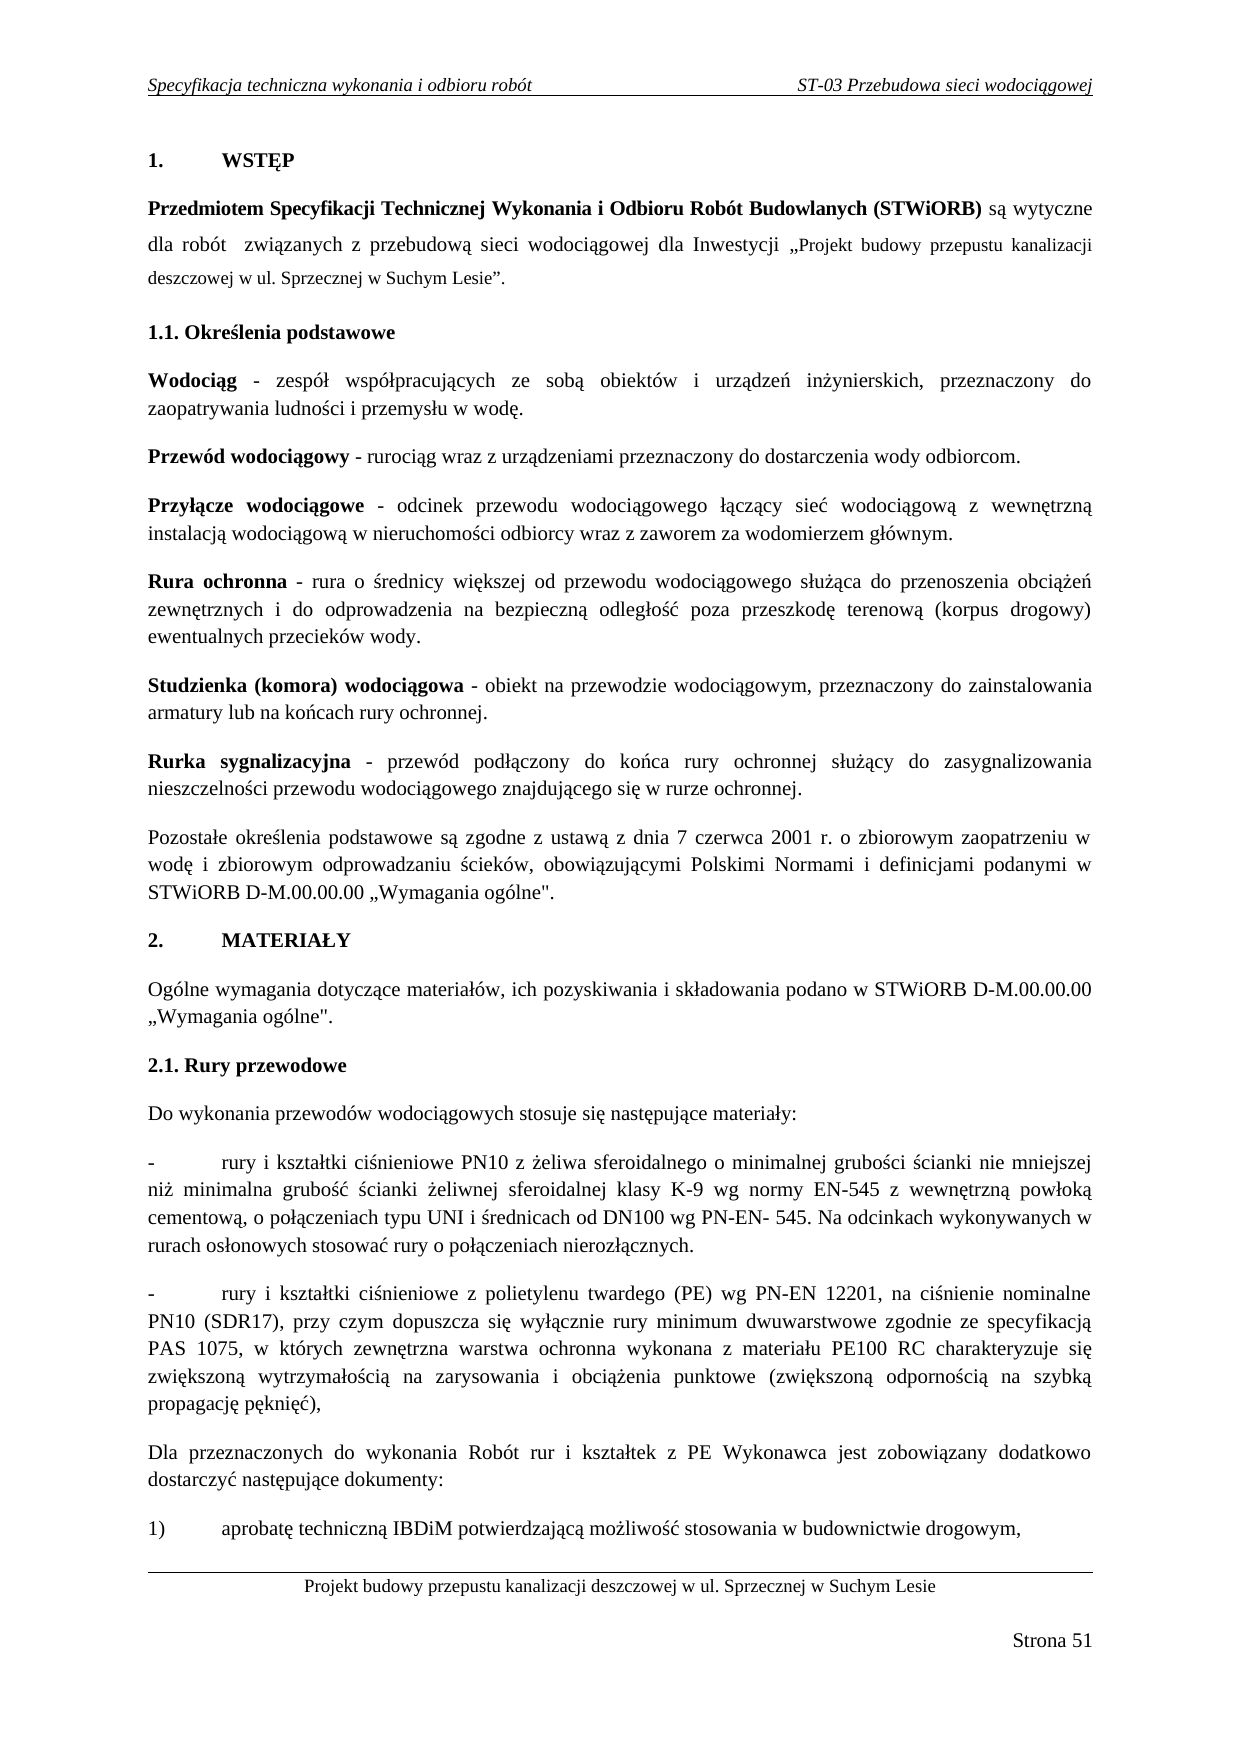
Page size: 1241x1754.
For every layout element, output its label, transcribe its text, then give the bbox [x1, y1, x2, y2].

text Rura ochronna - rura o średnicy większej od przewodu wodociągowego służąca do przenoszenia obciążeń zewnętrznych i do odprowadzenia na bezpieczną odległość poza przeszkodę terenową (korpus drogowy) ewentualnych przecieków wody. [148, 569, 1093, 648]
text Studzienka (komora) wodociągowa - obiekt na przewodzie wodociągowym, przeznaczony do zainstalowania armatury lub na końcach rury ochronnej. [148, 673, 1093, 724]
text 1) aprobatę techniczną IBDiM potwierdzającą możliwość stosowania w budownictwie drogowym, [148, 1516, 1093, 1540]
text 1. WSTĘP [148, 148, 1093, 172]
text - rury i kształtki ciśnieniowe PN10 z żeliwa sferoidalnego o minimalnej grubości ścianki nie mniejszej niż minimalna grubość ścianki żeliwnej sferoidalnej klasy K-9 wg normy EN-545 z wewnętrzną powłoką cementową, o połączeniach typu UNI i średnicach od DN100 wg PN-EN- 545. Na odcinkach wykonywanych w rurach osłonowych stosować rury o połączeniach nierozłącznych. [148, 1150, 1093, 1257]
text Przewód wodociągowy - rurociąg wraz z urządzeniami przeznaczony do dostarczenia wody odbiorcom. [148, 444, 1093, 468]
text Do wykonania przewodów wodociągowych stosuje się następujące materiały: [148, 1101, 1093, 1125]
text Przedmiotem Specyfikacji Technicznej Wykonania i Odbioru Robót Budowlanych (STWiORB) są wytyczne dla robót związanych z przebudową sieci wodociągowej dla Inwestycji „Projekt budowy przepustu kanalizacji deszczowej w ul. Sprzecznej w Suchym Lesie”. [148, 196, 1093, 288]
text - rury i kształtki ciśnieniowe z polietylenu twardego (PE) wg PN-EN 12201, na ciśnienie nominalne PN10 (SDR17), przy czym dopuszcza się wyłącznie rury minimum dwuwarstwowe zgodnie ze specyfikacją PAS 1075, w których zewnętrzna warstwa ochronna wykonana z materiału PE100 RC charakteryzuje się zwiększoną wytrzymałością na zarysowania i obciążenia punktowe (zwiększoną odpornością na szybką propagację pęknięć), [148, 1281, 1093, 1415]
text Rurka sygnalizacyjna - przewód podłączony do końca rury ochronnej służący do zasygnalizowania nieszczelności przewodu wodociągowego znajdującego się w rurze ochronnej. [148, 749, 1093, 800]
text Wodociąg - zespół współpracujących ze sobą obiektów i urządzeń inżynierskich, przeznaczony do zaopatrywania ludności i przemysłu w wodę. [148, 368, 1093, 420]
text 2. MATERIAŁY [148, 928, 1093, 952]
text 2.1. Rury przewodowe [148, 1053, 1093, 1077]
text Dla przeznaczonych do wykonania Robót rur i kształtek z PE Wykonawca jest zobowiązany dodatkowo dostarczyć następujące dokumenty: [148, 1440, 1093, 1491]
text Pozostałe określenia podstawowe są zgodne z ustawą z dnia 7 czerwca 2001 r. o zbiorowym zaopatrzeniu w wodę i zbiorowym odprowadzaniu ścieków, obowiązującymi Polskimi Normami i definicjami podanymi w STWiORB D-M.00.00.00 „Wymagania ogólne". [148, 825, 1093, 904]
text Ogólne wymagania dotyczące materiałów, ich pozyskiwania i składowania podano w STWiORB D-M.00.00.00 „Wymagania ogólne". [148, 977, 1093, 1028]
text Przyłącze wodociągowe - odcinek przewodu wodociągowego łączący sieć wodociągową z wewnętrzną instalacją wodociągową w nieruchomości odbiorcy wraz z zaworem za wodomierzem głównym. [148, 493, 1093, 544]
text 1.1. Określenia podstawowe [148, 320, 1093, 344]
